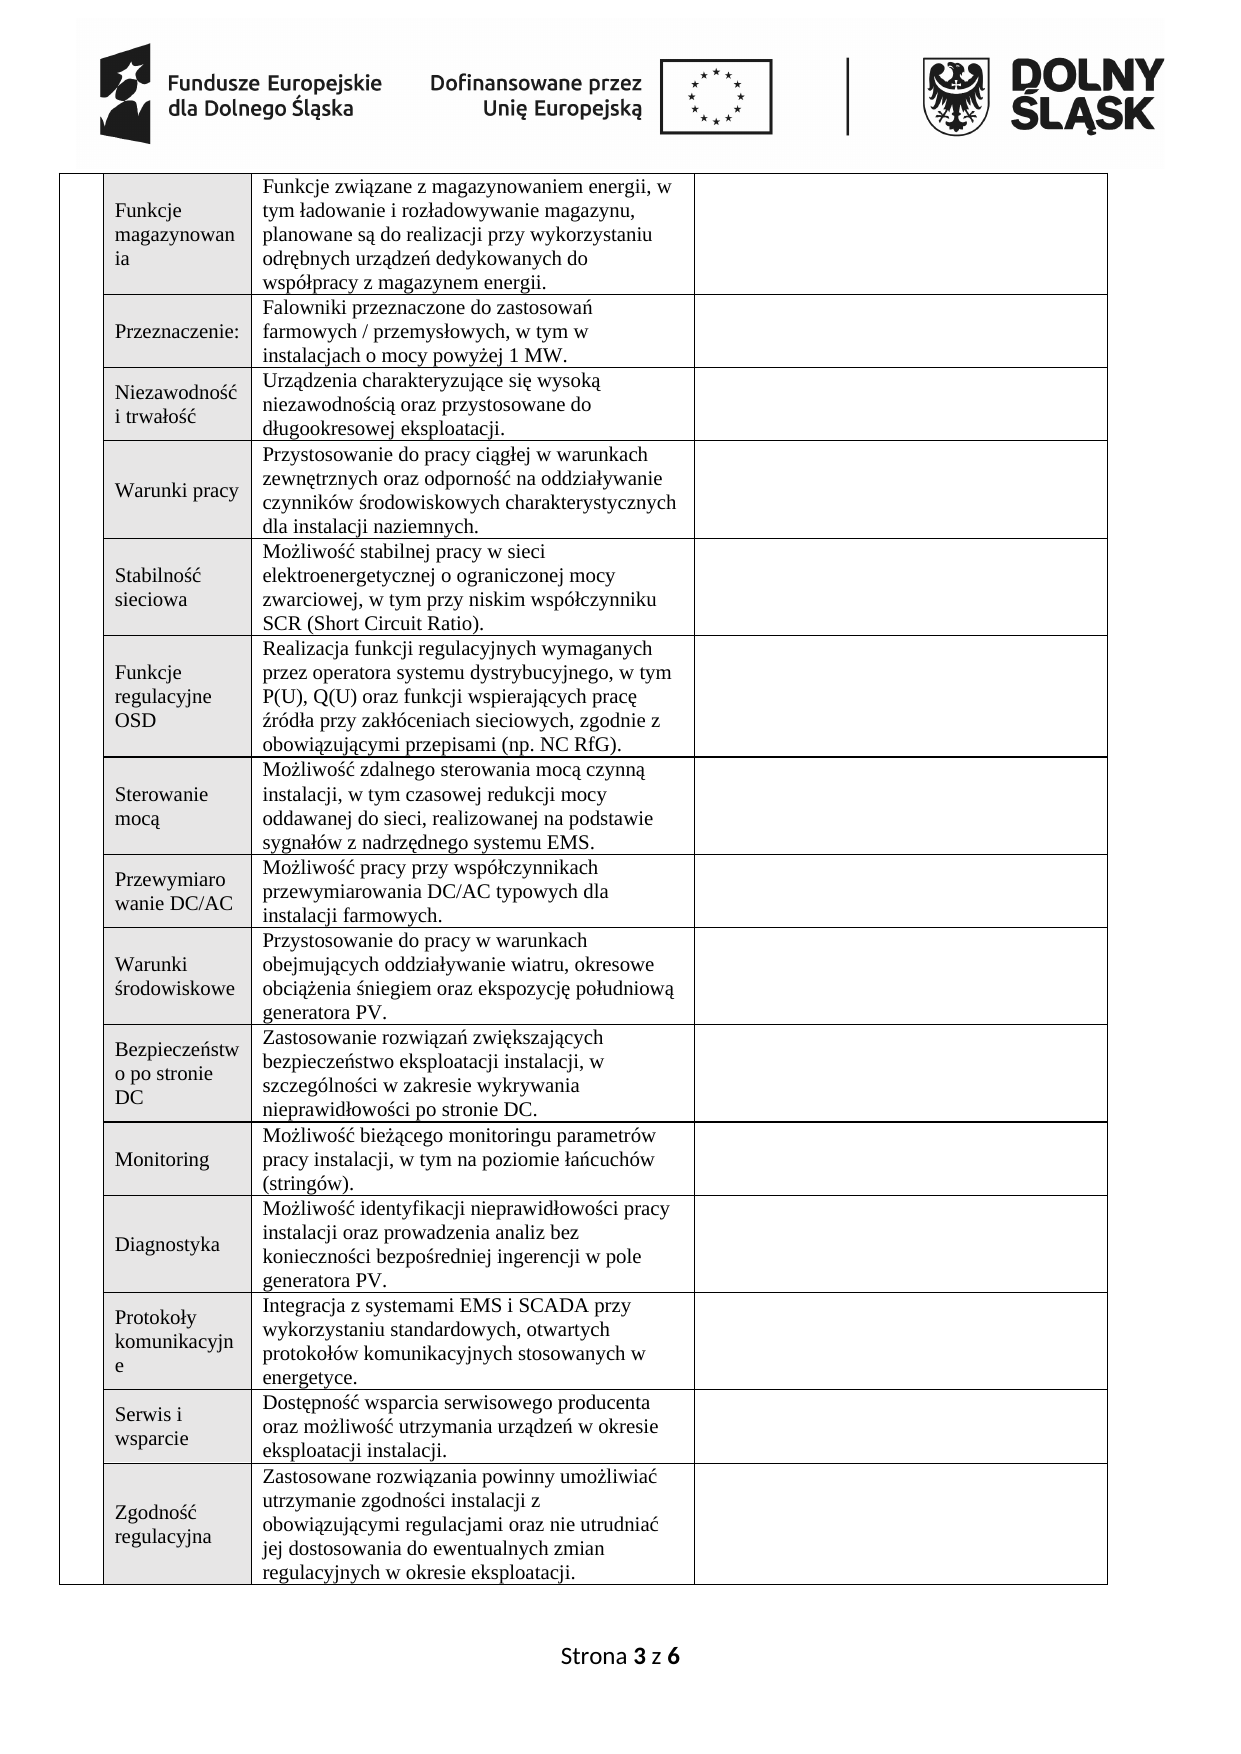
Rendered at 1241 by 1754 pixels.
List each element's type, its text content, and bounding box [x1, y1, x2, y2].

table_cell Możliwość pracy przy współczynnikach przewymiarowania DC/AC typowych dla instalacji farmowych. [252, 855, 694, 927]
table_cell [695, 758, 1107, 854]
table_cell Falowniki przeznaczone do zastosowań farmowych / przemysłowych, w tym w instalacjach o mocy powyżej 1 MW. [252, 295, 694, 367]
table_cell [695, 368, 1107, 440]
table_cell Funkcje regulacyjne OSD [104, 636, 251, 756]
table_cell Integracja z systemami EMS i SCADA przy wykorzystaniu standardowych, otwartych protokołów komunikacyjnych stosowanych w energetyce. [252, 1293, 694, 1389]
table_cell Zgodność regulacyjna [104, 1464, 251, 1584]
table_cell Sterowanie mocą [104, 758, 251, 854]
table_cell [695, 1123, 1107, 1195]
table_cell Serwis i wsparcie [104, 1390, 251, 1462]
table_cell Możliwość stabilnej pracy w sieci elektroenergetycznej o ograniczonej mocy zwarciowej, w tym przy niskim współczynniku SCR (Short Circuit Ratio). [252, 539, 694, 635]
table_cell Diagnostyka [104, 1196, 251, 1292]
table_cell [695, 1390, 1107, 1462]
table_cell Zastosowane rozwiązania powinny umożliwiać utrzymanie zgodności instalacji z obowiązującymi regulacjami oraz nie utrudniać jej dostosowania do ewentualnych zmian regulacyjnych w okresie eksploatacji. [252, 1464, 694, 1584]
table_cell Możliwość bieżącego monitoringu parametrów pracy instalacji, w tym na poziomie łańcuchów (stringów). [252, 1123, 694, 1195]
table_cell Przystosowanie do pracy ciągłej w warunkach zewnętrznych oraz odporność na oddziaływanie czynników środowiskowych charakterystycznych dla instalacji naziemnych. [252, 441, 694, 538]
table_cell Funkcje związane z magazynowaniem energii, w tym ładowanie i rozładowywanie magazynu, planowane są do realizacji przy wykorzystaniu odrębnych urządzeń dedykowanych do współpracy z magazynem energii. [252, 174, 694, 294]
table_cell Dostępność wsparcia serwisowego producenta oraz możliwość utrzymania urządzeń w okresie eksploatacji instalacji. [252, 1390, 694, 1462]
table_cell [695, 1464, 1107, 1584]
table_cell [695, 1196, 1107, 1292]
table_cell Warunki środowiskowe [104, 928, 251, 1024]
table_cell [695, 295, 1107, 367]
table_cell [695, 855, 1107, 927]
table_cell Przeznaczenie: [104, 295, 251, 367]
table_cell Protokoły komunikacyjne [104, 1293, 251, 1389]
table_cell [695, 1025, 1107, 1121]
table_cell Urządzenia charakteryzujące się wysoką niezawodnością oraz przystosowane do długookresowej eksploatacji. [252, 368, 694, 440]
table_cell Warunki pracy [104, 441, 251, 538]
table_cell Bezpieczeństwo po stronie DC [104, 1025, 251, 1121]
table_cell Możliwość identyfikacji nieprawidłowości pracy instalacji oraz prowadzenia analiz bez konieczności bezpośredniej ingerencji w pole generatora PV. [252, 1196, 694, 1292]
table_cell [695, 174, 1107, 294]
picture [75, 18, 1165, 169]
table_cell Przystosowanie do pracy w warunkach obejmujących oddziaływanie wiatru, okresowe obciążenia śniegiem oraz ekspozycję południową generatora PV. [252, 928, 694, 1024]
table_cell Stabilność sieciowa [104, 539, 251, 635]
table_cell [695, 1293, 1107, 1389]
table_cell Niezawodność i trwałość [104, 368, 251, 440]
table_cell Zastosowanie rozwiązań zwiększających bezpieczeństwo eksploatacji instalacji, w szczególności w zakresie wykrywania nieprawidłowości po stronie DC. [252, 1025, 694, 1121]
table_cell [695, 636, 1107, 756]
table_cell Monitoring [104, 1123, 251, 1195]
table_cell [695, 539, 1107, 635]
table_cell Realizacja funkcji regulacyjnych wymaganych przez operatora systemu dystrybucyjnego, w tym P(U), Q(U) oraz funkcji wspierających pracę źródła przy zakłóceniach sieciowych, zgodnie z obowiązującymi przepisami (np. NC RfG). [252, 636, 694, 756]
table_cell Możliwość zdalnego sterowania mocą czynną instalacji, w tym czasowej redukcji mocy oddawanej do sieci, realizowanej na podstawie sygnałów z nadrzędnego systemu EMS. [252, 758, 694, 854]
table_cell [695, 441, 1107, 538]
table_cell Przewymiarowanie DC/AC [104, 855, 251, 927]
table_cell Funkcje magazynowania [104, 174, 251, 294]
table_cell [695, 928, 1107, 1024]
